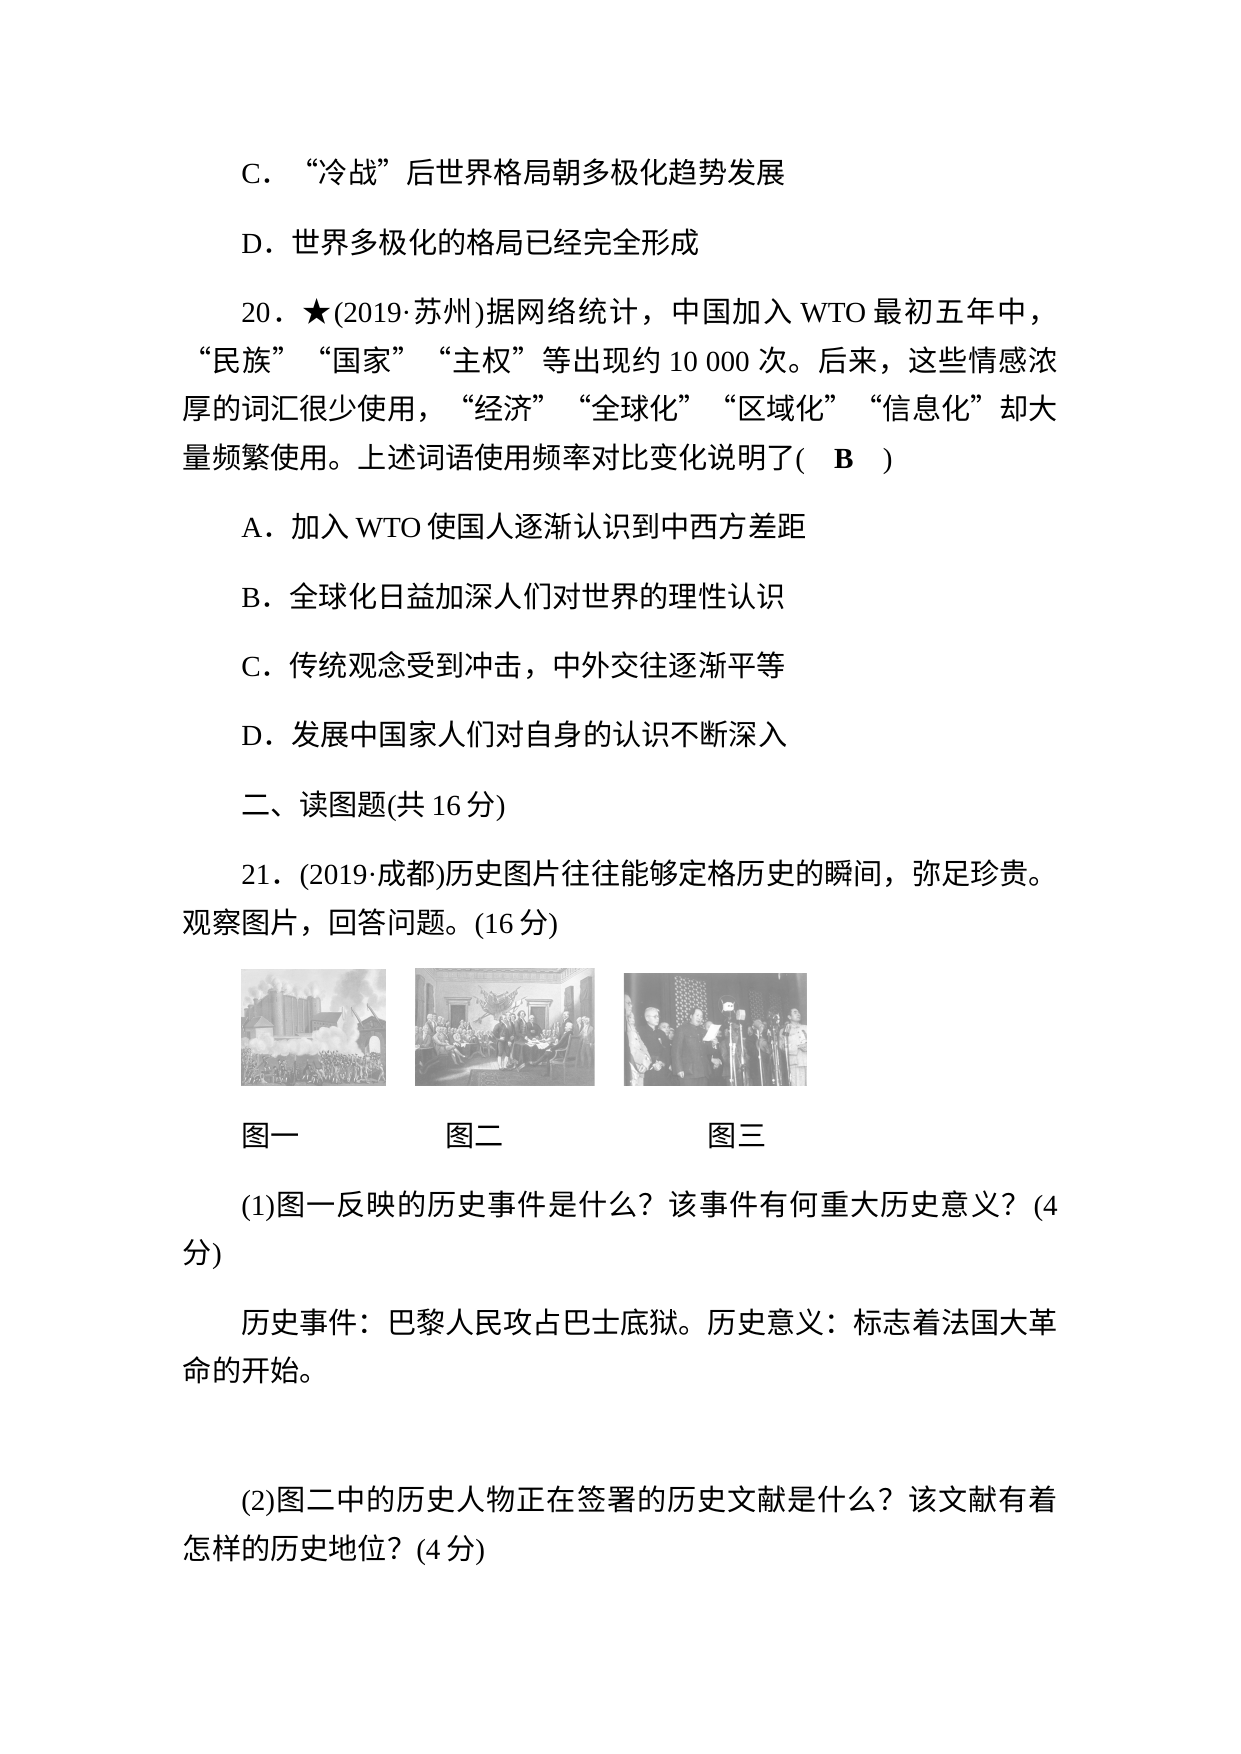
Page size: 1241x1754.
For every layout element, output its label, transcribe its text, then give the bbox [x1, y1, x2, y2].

picture [623, 973, 807, 1086]
text D．发展中国家人们对自身的认识不断深入 [183, 712, 1058, 754]
text (2)图二中的历史人物正在签署的历史文献是什么？该文献有着怎样的历史地位？(4分) [183, 1477, 1058, 1568]
picture [415, 968, 595, 1086]
text B．全球化日益加深人们对世界的理性认识 [183, 573, 1058, 615]
text 21．(2019·成都)历史图片往往能够定格历史的瞬间，弥足珍贵。观察图片，回答问题。(16分) [183, 851, 1058, 941]
text A．加入WTO使国人逐渐认识到中西方差距 [183, 504, 1058, 546]
text 二、读图题(共16分) [183, 781, 1058, 823]
text (1)图一反映的历史事件是什么？该事件有何重大历史意义？(4分) [183, 1182, 1058, 1272]
text C．传统观念受到冲击，中外交往逐渐平等 [183, 642, 1058, 685]
text 图一 图二 图三 [183, 1112, 1058, 1154]
picture [241, 969, 386, 1086]
text D．世界多极化的格局已经完全形成 [183, 219, 1058, 262]
text 历史事件：巴黎人民攻占巴士底狱。历史意义：标志着法国大革命的开始。 [183, 1299, 1058, 1390]
text C．“冷战”后世界格局朝多极化趋势发展 [183, 150, 1058, 192]
text 20．★(2019·苏州)据网络统计，中国加入WTO最初五年中，“民族”“国家”“主权”等出现约10 000 次。后来，这些情感浓厚的词汇很少使用，“经济”“全球化”“区域化”“信息化”却大量频繁使用。上述词语使用频率对比变化说明了( B ) [183, 289, 1058, 477]
